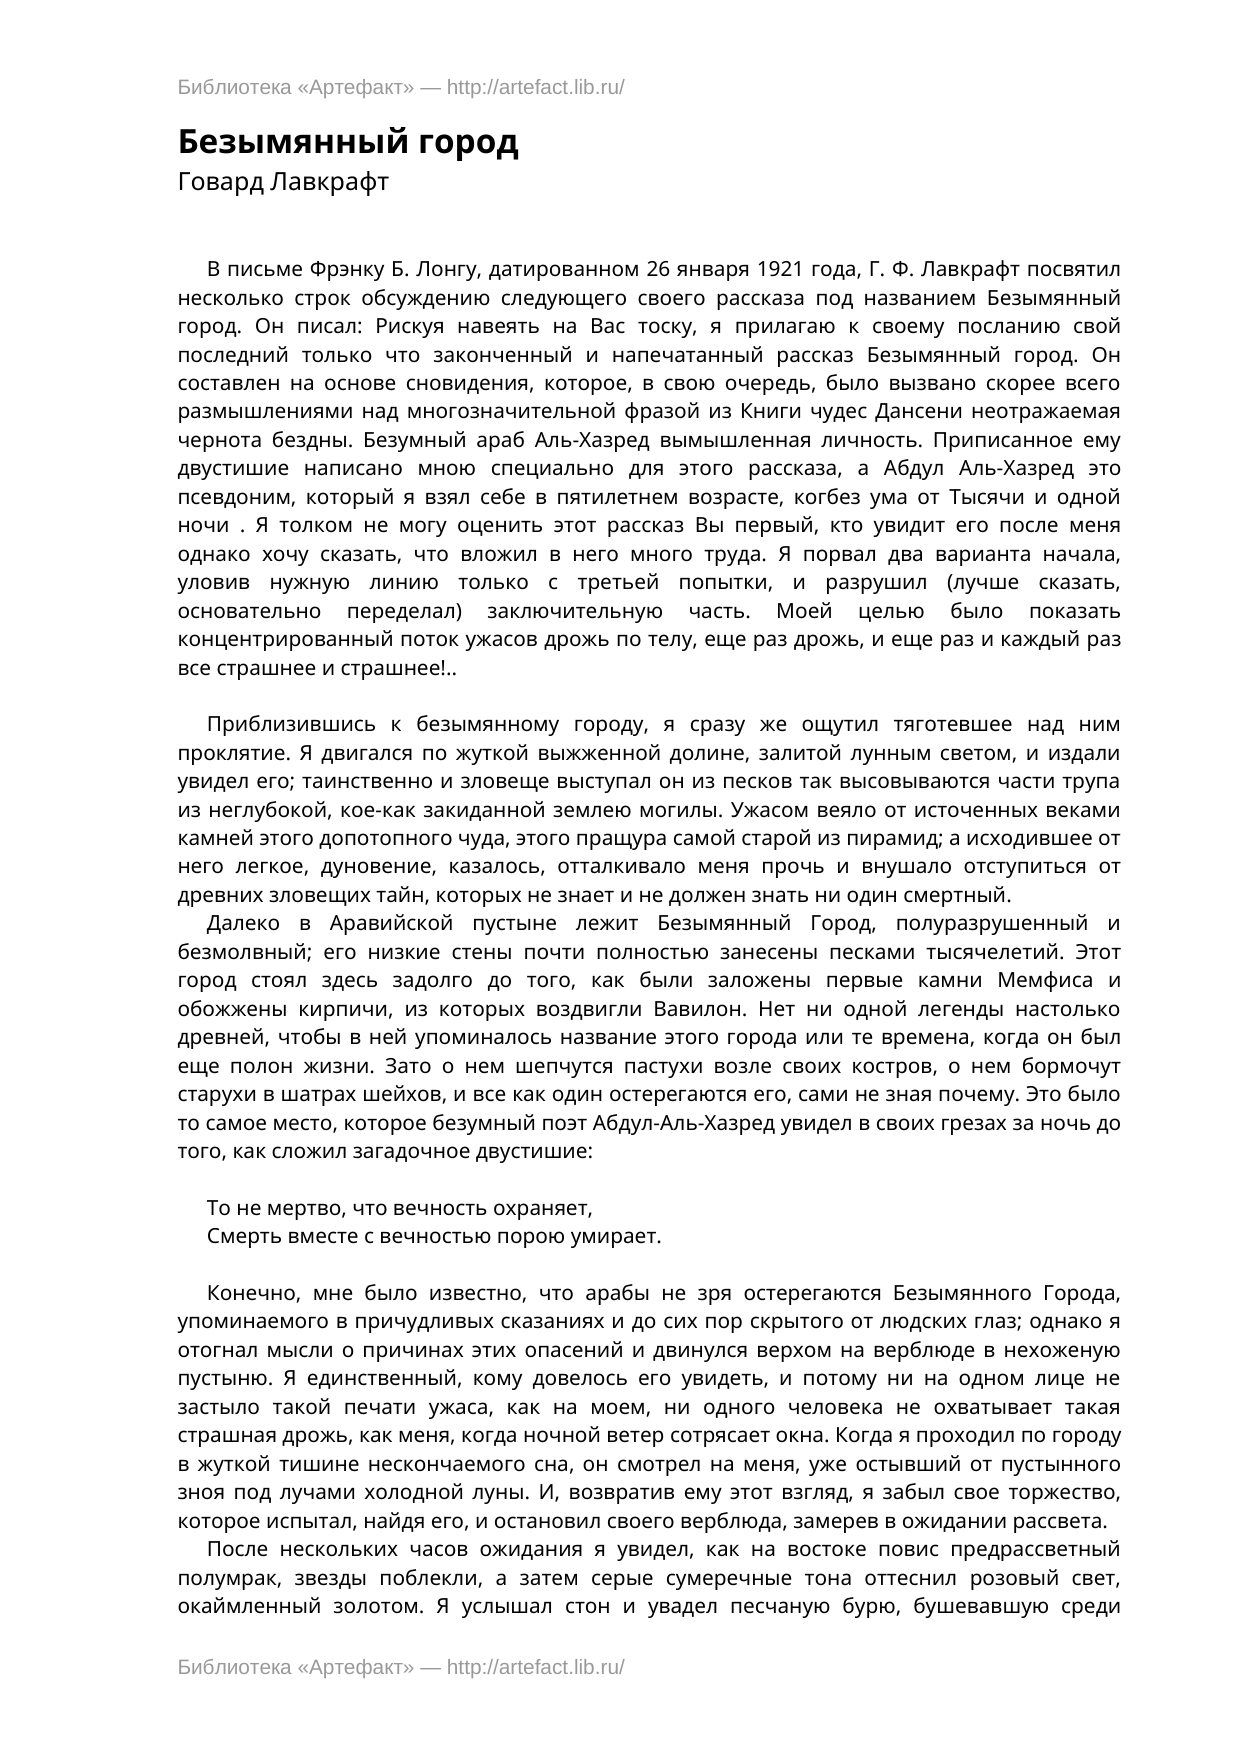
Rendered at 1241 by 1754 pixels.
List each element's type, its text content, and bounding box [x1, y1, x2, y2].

text Говард Лавкрафт [177, 163, 1122, 198]
text В письме Фрэнку Б. Лонгу, датированном 26 января 1921 года, Г. Ф. Лавкрафт посвятил несколько строк обсуждению следующего своего рассказа под названием Безымянный город. Он писал: Рискуя навеять на Вас тоску, я прилагаю к своему посланию свой последний только что законченный и напечатанный рассказ Безымянный город. Он составлен на основе сновидения, которое, в свою очередь, было вызвано скорее всего размышлениями над многозначительной фразой из Книги чудес Дансени неотражаемая чернота бездны. Безумный араб Аль-Хазред вымышленная личность. Приписанное ему двустишие написано мною специально для этого рассказа, а Абдул Аль-Хазред это псевдоним, который я взял себе в пятилетнем возрасте, когбез ума от Тысячи и одной ночи . Я толком не могу оценить этот рассказ Вы первый, кто увидит его после меня однако хочу сказать, что вложил в него много труда. Я порвал два варианта начала, уловив нужную линию только с третьей попытки, и разрушил (лучше сказать, основательно переделал) заключительную часть. Моей целью было показать концентрированный поток ужасов дрожь по телу, еще раз дрожь, и еще раз и каждый раз все страшнее и страшнее!.. [177, 254, 1122, 681]
text Безымянный город [177, 118, 1122, 163]
text Далеко в Аравийской пустыне лежит Безымянный Город, полуразрушенный и безмолвный; его низкие стены почти полностью занесены песками тысячелетий. Этот город стоял здесь задолго до того, как были заложены первые камни Мемфиса и обожжены кирпичи, из которых воздвигли Вавилон. Нет ни одной легенды настолько древней, чтобы в ней упоминалось название этого города или те времена, когда он был еще полон жизни. Зато о нем шепчутся пастухи возле своих костров, о нем бормочут старухи в шатрах шейхов, и все как один остерегаются его, сами не зная почему. Это было то самое место, которое безумный поэт Абдул-Аль-Хазред увидел в своих грезах за ночь до того, как сложил загадочное двустишие: [177, 908, 1122, 1164]
text Приблизившись к безымянному городу, я сразу же ощутил тяготевшее над ним проклятие. Я двигался по жуткой выжженной долине, залитой лунным светом, и издали увидел его; таинственно и зловеще выступал он из песков так высовываются части трупа из неглубокой, кое-как закиданной землею могилы. Ужасом веяло от источенных веками камней этого допотопного чуда, этого пращура самой старой из пирамид; а исходившее от него легкое, дуновение, казалось, отталкивало меня прочь и внушало отступиться от древних зловещих тайн, которых не знает и не должен знать ни один смертный. [177, 709, 1122, 908]
text Смерть вместе с вечностью порою умирает. [177, 1221, 1122, 1250]
text Конечно, мне было известно, что арабы не зря остерегаются Безымянного Города, упоминаемого в причудливых сказаниях и до сих пор скрытого от людских глаз; однако я отогнал мысли о причинах этих опасений и двинулся верхом на верблюде в нехоженую пустыню. Я единственный, кому довелось его увидеть, и потому ни на одном лице не застыло такой печати ужаса, как на моем, ни одного человека не охватывает такая страшная дрожь, как меня, когда ночной ветер сотрясает окна. Когда я проходил по городу в жуткой тишине нескончаемого сна, он смотрел на меня, уже остывший от пустынного зноя под лучами холодной луны. И, возвратив ему этот взгляд, я забыл свое торжество, которое испытал, найдя его, и остановил своего верблюда, замерев в ожидании рассвета. [177, 1278, 1122, 1534]
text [177, 1534, 1122, 1619]
text То не мертво, что вечность охраняет, [177, 1193, 1122, 1221]
